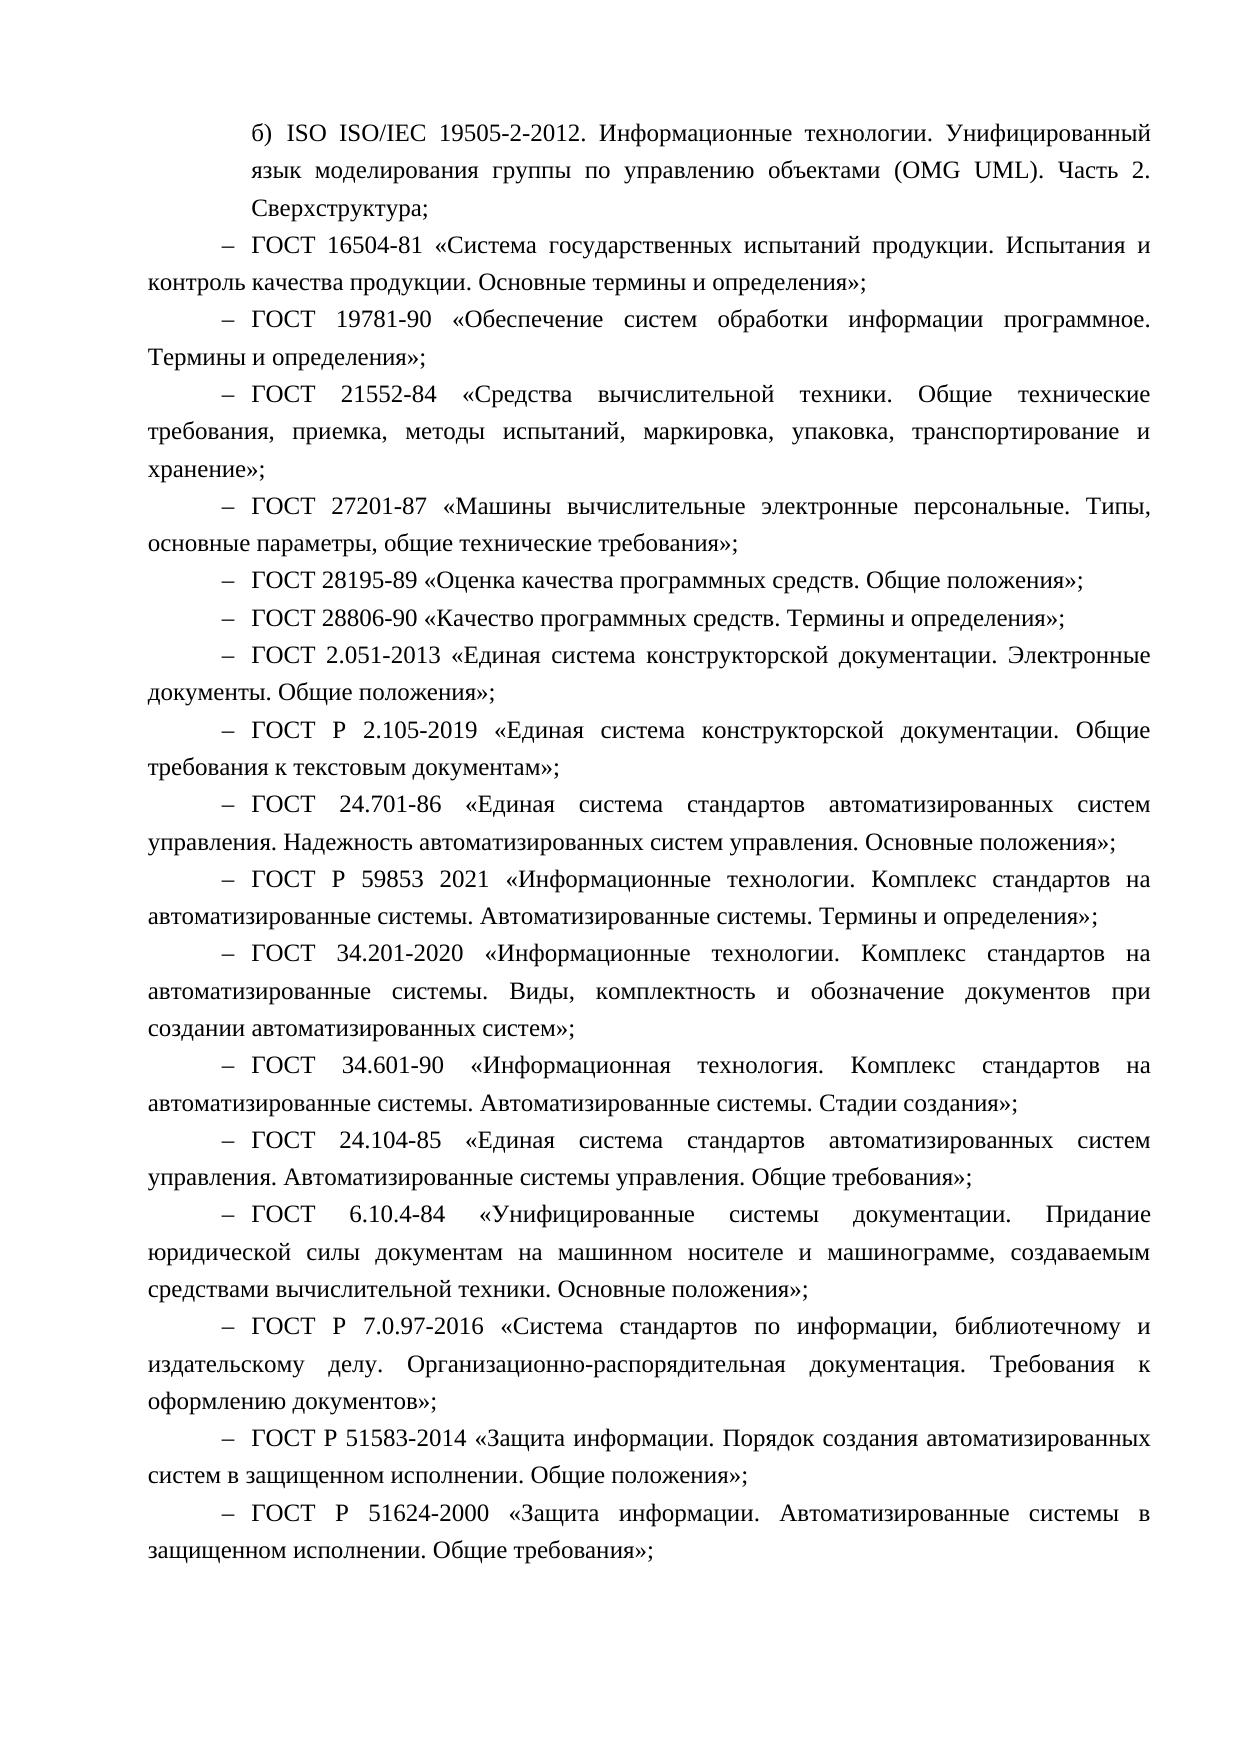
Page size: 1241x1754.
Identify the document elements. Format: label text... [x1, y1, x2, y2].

text ГОСТ 27201-87 «Машины вычислительные электронные персональные. Типы, основные параметры, общие технические требования»; [148, 491, 1152, 557]
text ГОСТ Р 2.105-2019 «Единая система конструкторской документации. Общие требования к текстовым документам»; [148, 715, 1152, 781]
list ISO ISO/IEC 19505-2-2012. Информационные технологии. Унифицированный язык моделирования группы по управлению объектами (OMG UML). Часть 2. Сверхструктура; [251, 118, 1152, 221]
text ГОСТ 24.104-85 «Единая система стандартов автоматизированных систем управления. Автоматизированные системы управления. Общие требования»; [148, 1125, 1152, 1191]
text ГОСТ 28195-89 «Оценка качества программных средств. Общие положения»; [148, 566, 1152, 594]
text ГОСТ 34.201-2020 «Информационные технологии. Комплекс стандартов на автоматизированные системы. Виды, комплектность и обозначение документов при создании автоматизированных систем»; [148, 938, 1152, 1042]
text ГОСТ 24.701-86 «Единая система стандартов автоматизированных систем управления. Надежность автоматизированных систем управления. Основные положения»; [148, 789, 1152, 855]
text ГОСТ Р 7.0.97-2016 «Система стандартов по информации, библиотечному и издательскому делу. Организационно-распорядительная документация. Требования к оформлению документов»; [148, 1311, 1152, 1415]
text ГОСТ 28806-90 «Качество программных средств. Термины и определения»; [148, 603, 1152, 632]
text ГОСТ 19781-90 «Обеспечение систем обработки информации программное. Термины и определения»; [148, 304, 1152, 371]
text ГОСТ Р 59853 2021 «Информационные технологии. Комплекс стандартов на автоматизированные системы. Автоматизированные системы. Термины и определения»; [148, 864, 1152, 930]
text ГОСТ 21552-84 «Средства вычислительной техники. Общие технические требования, приемка, методы испытаний, маркировка, упаковка, транспортирование и хранение»; [148, 379, 1152, 482]
text ГОСТ Р 51624-2000 «Защита информации. Автоматизированные системы в защищенном исполнении. Общие требования»; [148, 1498, 1152, 1564]
text ГОСТ 16504-81 «Система государственных испытаний продукции. Испытания и контроль качества продукции. Основные термины и определения»; [148, 230, 1152, 296]
text ГОСТ 34.601-90 «Информационная технология. Комплекс стандартов на автоматизированные системы. Автоматизированные системы. Стадии создания»; [148, 1050, 1152, 1116]
text ГОСТ 2.051-2013 «Единая система конструкторской документации. Электронные документы. Общие положения»; [148, 640, 1152, 706]
text ГОСТ Р 51583-2014 «Защита информации. Порядок создания автоматизированных систем в защищенном исполнении. Общие положения»; [148, 1423, 1152, 1489]
text ГОСТ 6.10.4-84 «Унифицированные системы документации. Придание юридической силы документам на машинном носителе и машинограмме, создаваемым средствами вычислительной техники. Основные положения»; [148, 1199, 1152, 1303]
